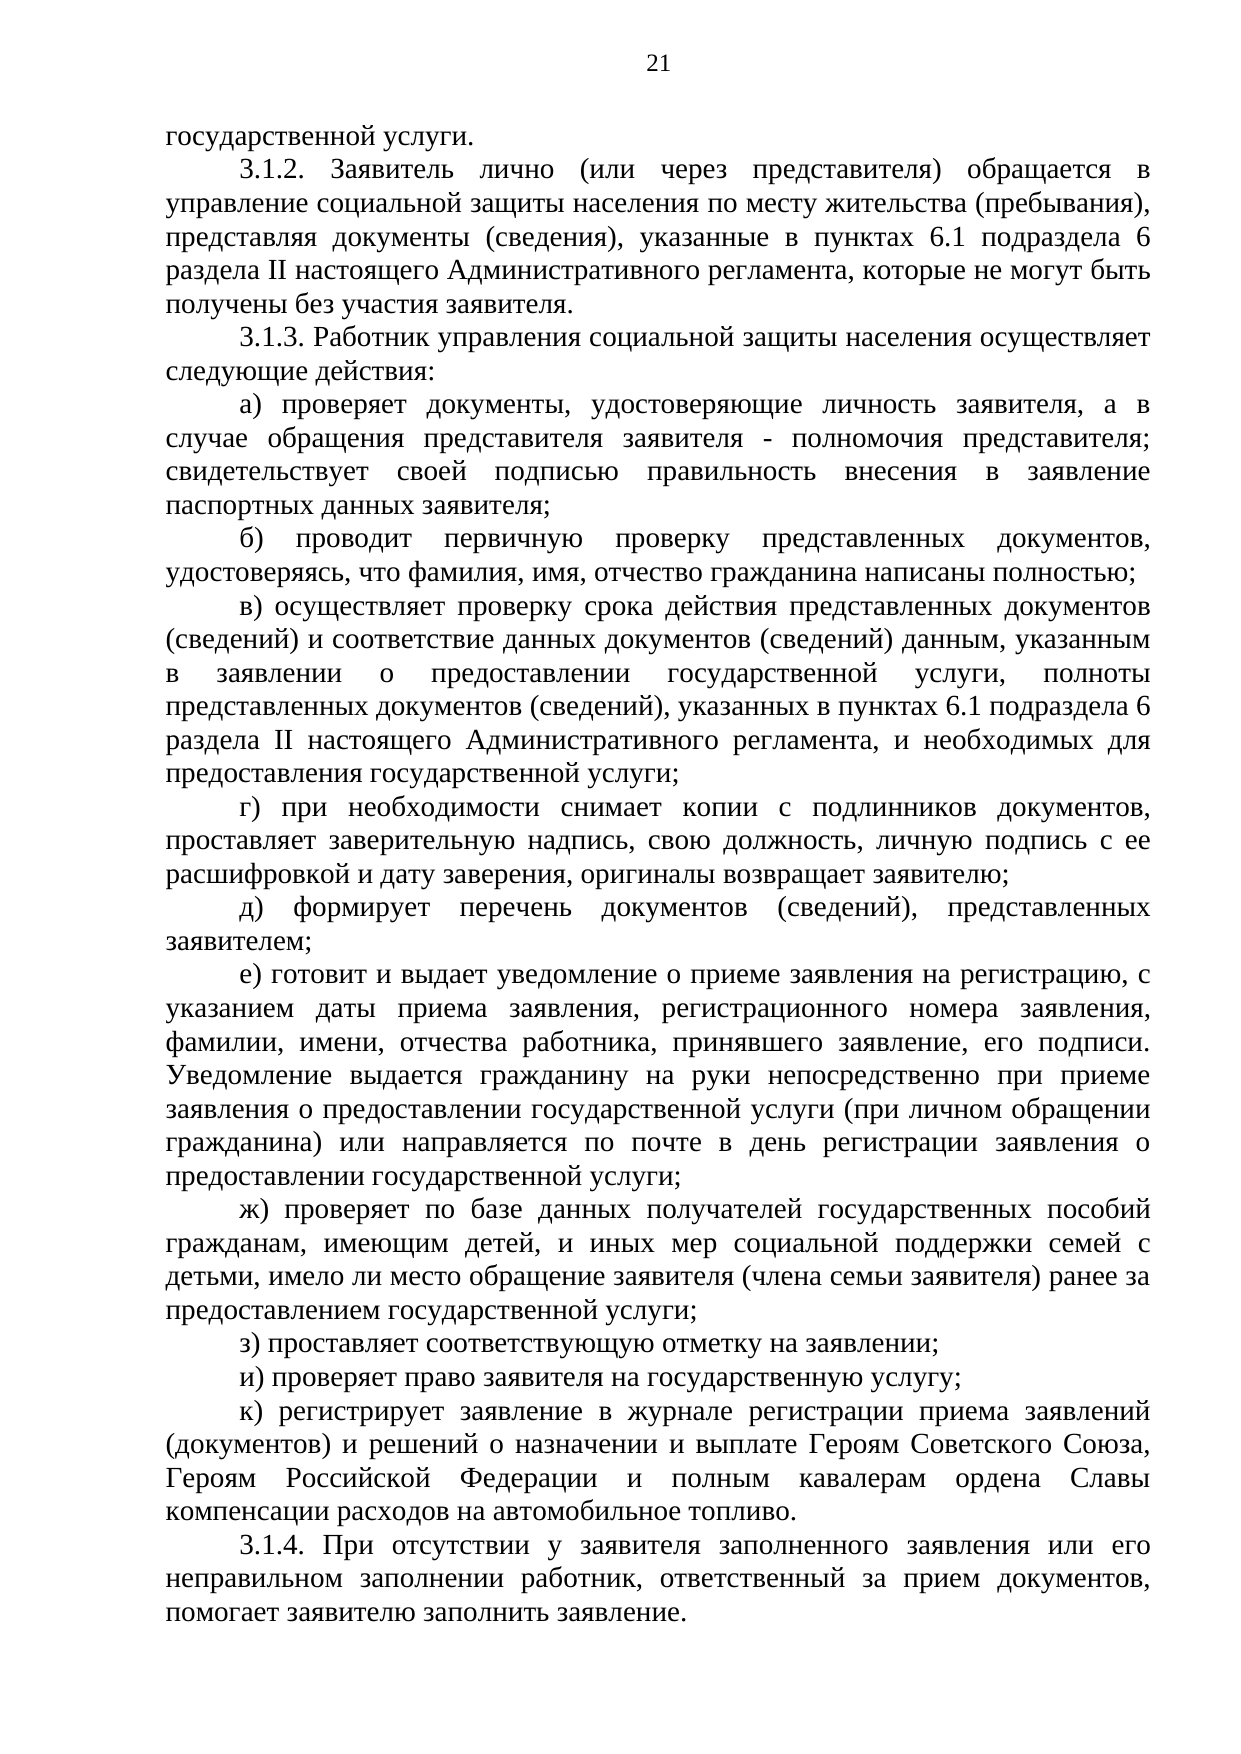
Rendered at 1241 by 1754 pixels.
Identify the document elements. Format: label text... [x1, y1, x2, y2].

text и) проверяет право заявителя на государственную услугу; [165, 1359, 1152, 1393]
text 3.1.3. Работник управления социальной защиты населения осуществляет следующие действия: [165, 319, 1152, 386]
text к) регистрирует заявление в журнале регистрации приема заявлений (документов) и решений о назначении и выплате Героям Советского Союза, Героям Российской Федерации и полным кавалерам ордена Славы компенсации расходов на автомобильное топливо. [165, 1393, 1152, 1527]
text б) проводит первичную проверку представленных документов, удостоверяясь, что фамилия, имя, отчество гражданина написаны полностью; [165, 521, 1152, 588]
text 3.1.2. Заявитель лично (или через представителя) обращается в управление социальной защиты населения по месту жительства (пребывания), представляя документы (сведения), указанные в пунктах 6.1 подраздела 6 раздела II настоящего Административного регламента, которые не могут быть получены без участия заявителя. [165, 152, 1152, 319]
text д) формирует перечень документов (сведений), представленных заявителем; [165, 889, 1152, 957]
text ж) проверяет по базе данных получателей государственных пособий гражданам, имеющим детей, и иных мер социальной поддержки семей с детьми, имело ли место обращение заявителя (члена семьи заявителя) ранее за предоставлением государственной услуги; [165, 1191, 1152, 1326]
text 3.1.4. При отсутствии у заявителя заполненного заявления или его неправильном заполнении работник, ответственный за прием документов, помогает заявителю заполнить заявление. [165, 1527, 1152, 1627]
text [165, 118, 1152, 152]
text г) при необходимости снимает копии с подлинников документов, проставляет заверительную надпись, свою должность, личную подпись с ее расшифровкой и дату заверения, оригиналы возвращает заявителю; [165, 789, 1152, 889]
text а) проверяет документы, удостоверяющие личность заявителя, а в случае обращения представителя заявителя - полномочия представителя; свидетельствует своей подписью правильность внесения в заявление паспортных данных заявителя; [165, 386, 1152, 521]
text е) готовит и выдает уведомление о приеме заявления на регистрацию, с указанием даты приема заявления, регистрационного номера заявления, фамилии, имени, отчества работника, принявшего заявление, его подписи. Уведомление выдается гражданину на руки непосредственно при приеме заявления о предоставлении государственной услуги (при личном обращении гражданина) или направляется по почте в день регистрации заявления о предоставлении государственной услуги; [165, 957, 1152, 1191]
text з) проставляет соответствующую отметку на заявлении; [165, 1326, 1152, 1359]
text в) осуществляет проверку срока действия представленных документов (сведений) и соответствие данных документов (сведений) данным, указанным в заявлении о предоставлении государственной услуги, полноты представленных документов (сведений), указанных в пунктах 6.1 подраздела 6 раздела II настоящего Административного регламента, и необходимых для предоставления государственной услуги; [165, 588, 1152, 789]
